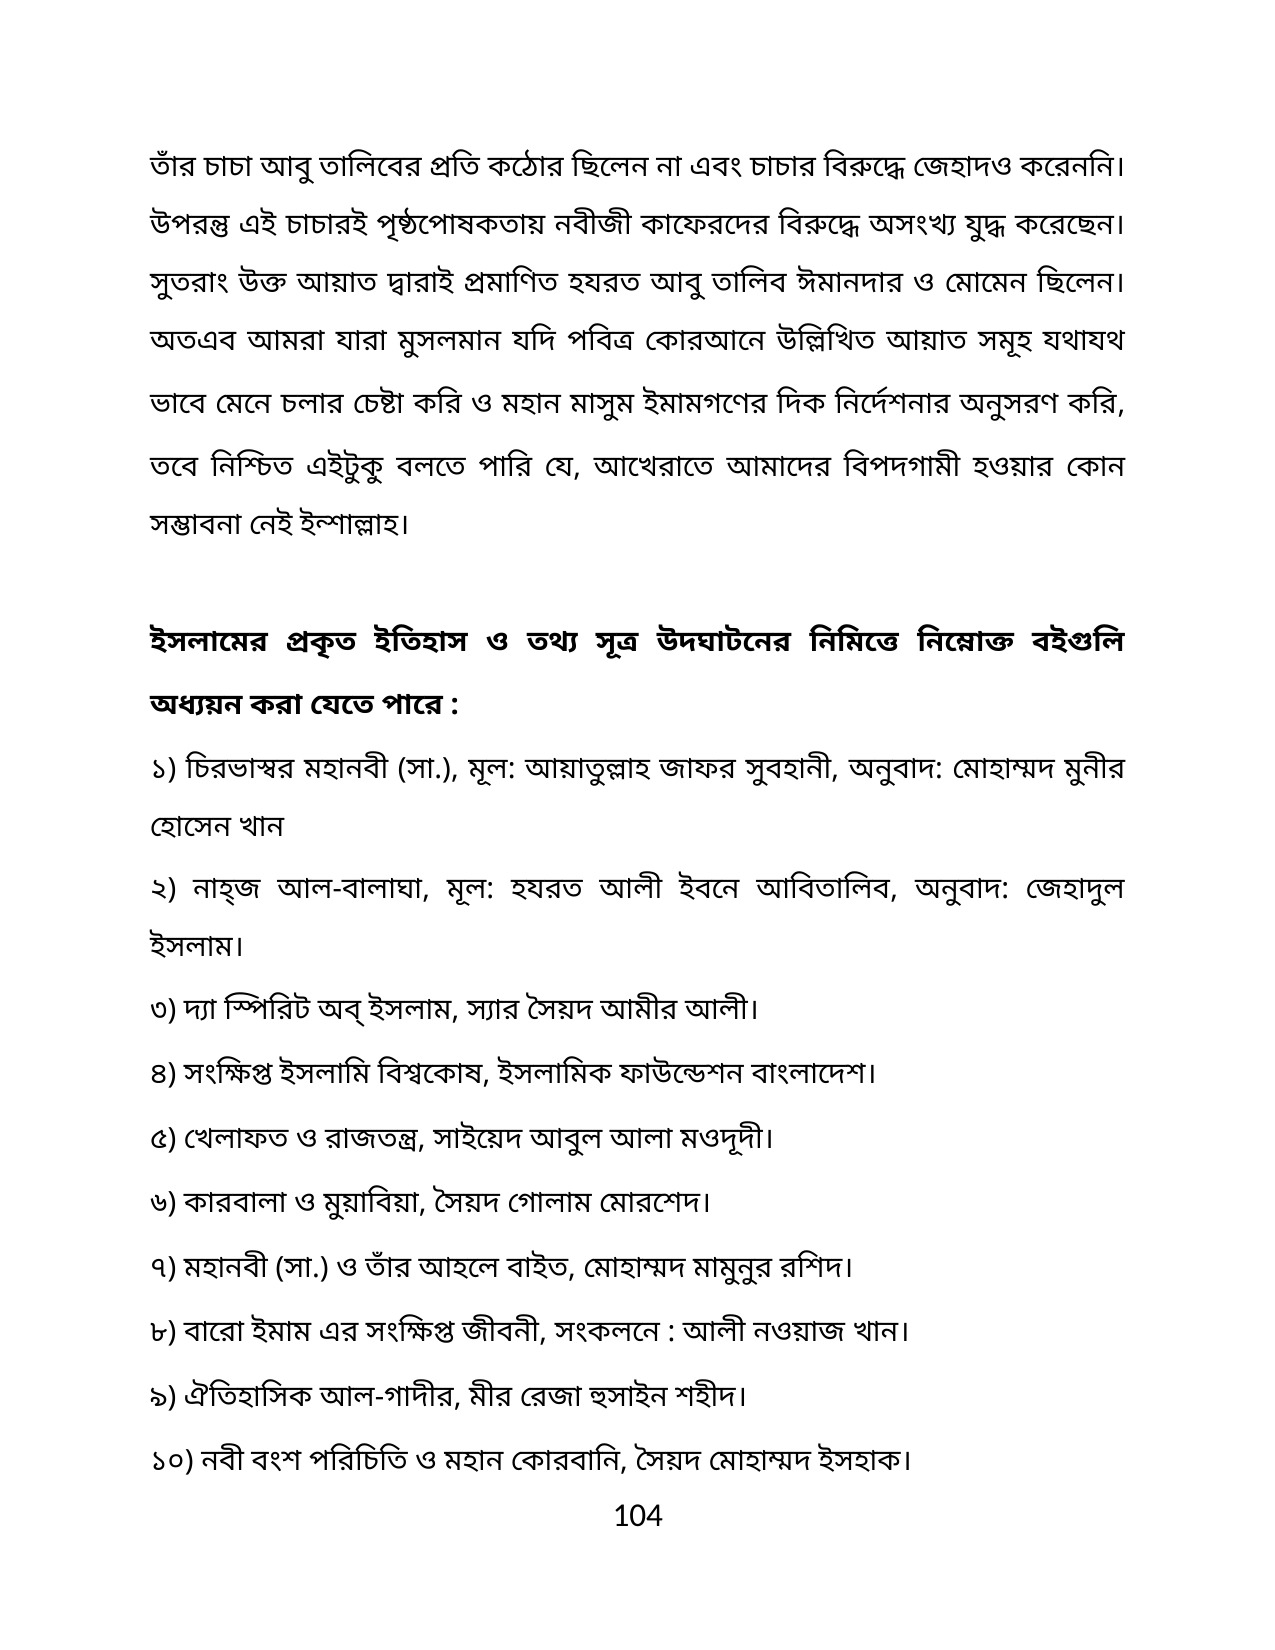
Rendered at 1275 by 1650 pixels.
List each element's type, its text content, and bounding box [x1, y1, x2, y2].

text ৫) খেলাফত ও রাজতন্ত্র, সাইয়েদ আবুল আলা মওদূদী। [150, 1117, 1125, 1160]
text ইসলামের প্রকৃত ইতিহাস ও তথ্য সূত্র উদঘাটনের নিমিত্তে নিম্নোক্ত বইগুলি অধ্যয়ন করা যেতে পারে : [150, 625, 1125, 726]
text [150, 150, 1125, 546]
text ৮) বারো ইমাম এর সংক্ষিপ্ত জীবনী, সংকলনে : আলী নওয়াজ খান। [150, 1310, 1125, 1353]
text ৯) ঐতিহাসিক আল-গাদীর, মীর রেজা হুসাইন শহীদ। [150, 1375, 1125, 1418]
text ৪) সংক্ষিপ্ত ইসলামি বিশ্বকোষ, ইসলামিক ফাউন্ডেশন বাংলাদেশ। [150, 1052, 1125, 1096]
text ১) চিরভাস্বর মহানবী (সা.), মূল: আয়াতুল্লাহ জাফর সুবহানী, অনুবাদ: মোহাম্মদ মুনীর হোসেন খান [150, 748, 1125, 848]
text ৭) মহানবী (সা.) ও তাঁর আহলে বাইত, মোহাম্মদ মামুনুর রশিদ। [150, 1246, 1125, 1289]
text ১০) নবী বংশ পরিচিতি ও মহান কোরবানি, সৈয়দ মোহাম্মদ ইসহাক। [150, 1439, 1125, 1482]
text ২) নাহ্জ আল-বালাঘা, মূল: হযরত আলী ইবনে আবিতালিব, অনুবাদ: জেহাদুল ইসলাম। [150, 868, 1125, 969]
text ৩) দ্যা স্পিরিট অব্ ইসলাম, স্যার সৈয়দ আমীর আলী। [150, 988, 1125, 1031]
text ৬) কারবালা ও মুয়াবিয়া, সৈয়দ গোলাম মোরশেদ। [150, 1181, 1125, 1224]
